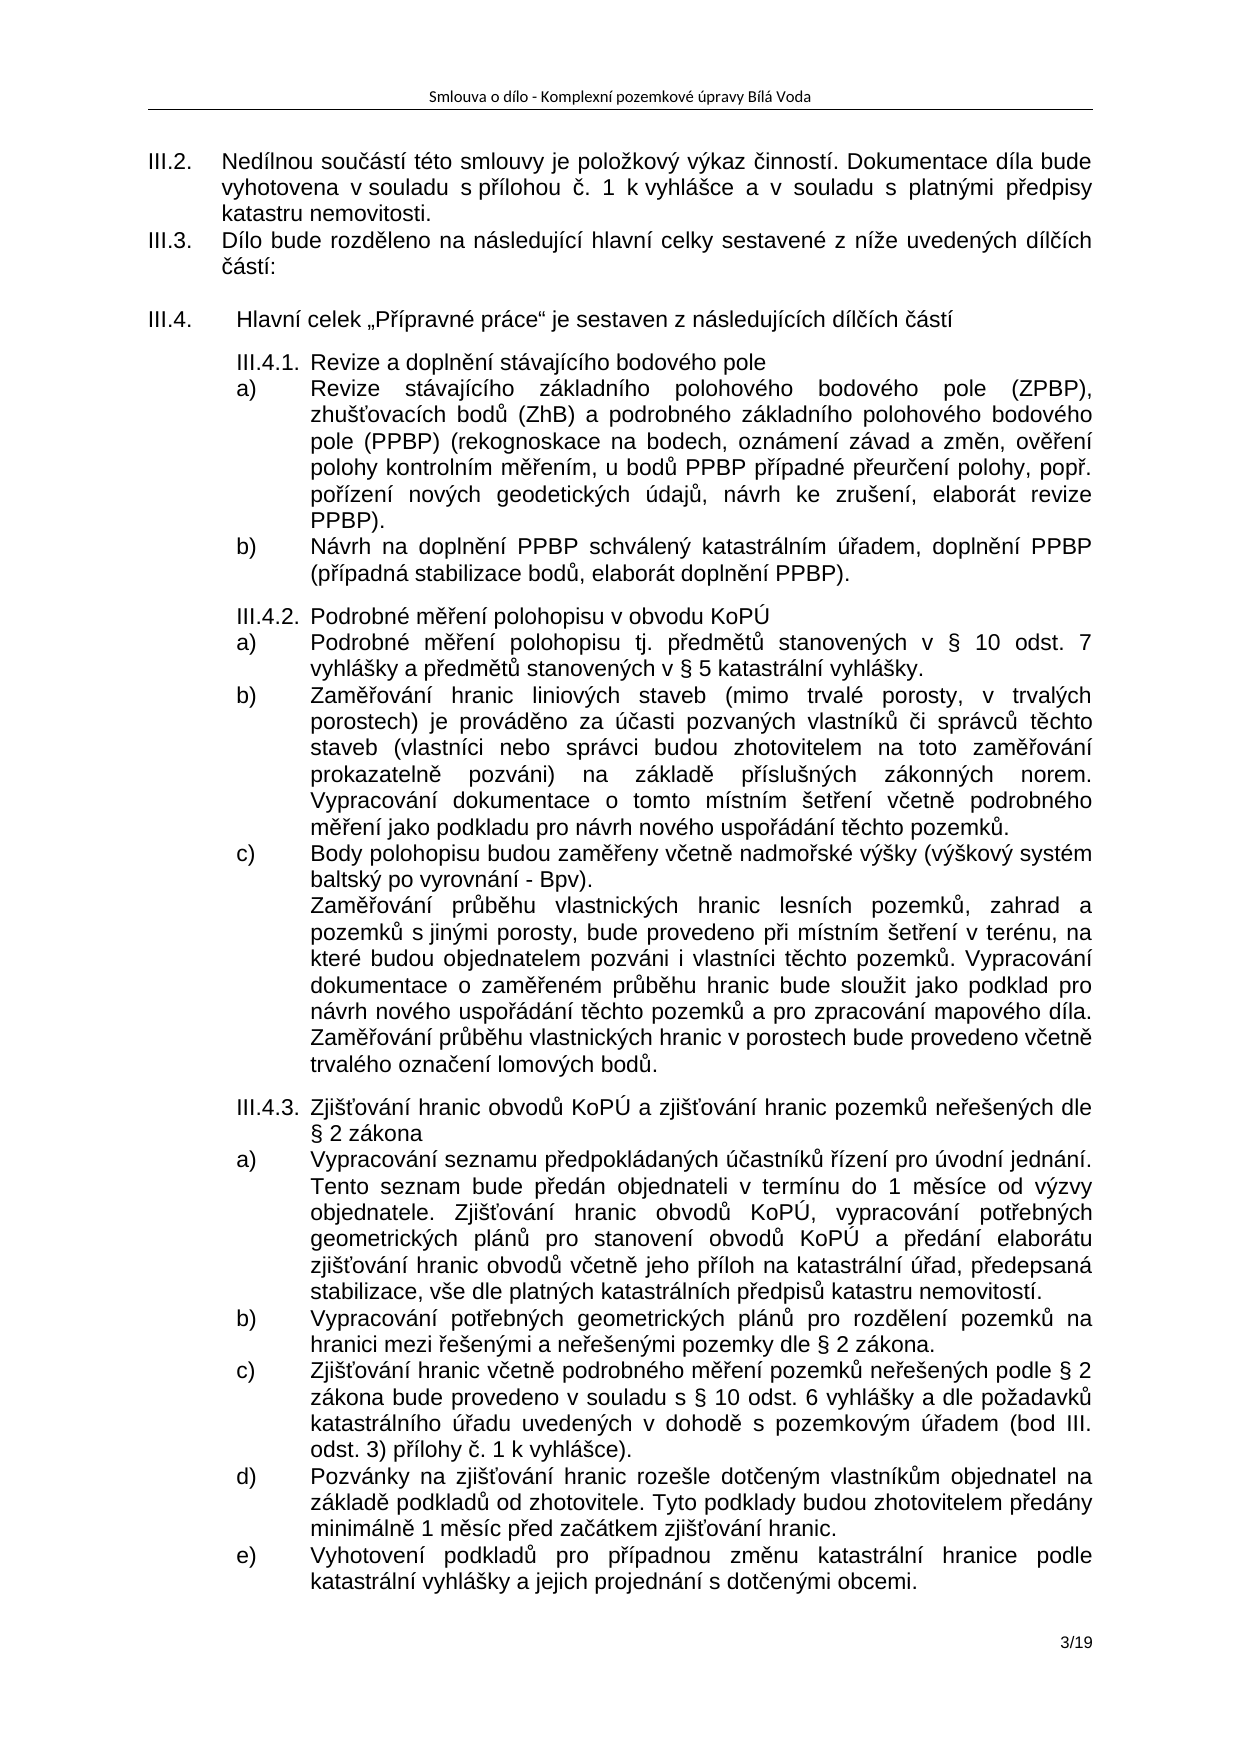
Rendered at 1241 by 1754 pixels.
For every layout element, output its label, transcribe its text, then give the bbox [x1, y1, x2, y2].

text Revize a doplnění stávajícího bodového pole [236, 349, 1093, 375]
text Vypracování seznamu předpokládaných účastníků řízení pro úvodní jednání. Tento seznam bude předán objednateli v termínu do 1 měsíce od výzvy objednatele. Zjišťování hranic obvodů KoPÚ, vypracování potřebných geometrických plánů pro stanovení obvodů KoPÚ a předání elaborátu zjišťování hranic obvodů včetně jeho příloh na katastrální úřad, předepsaná stabilizace, vše dle platných katastrálních předpisů katastru nemovitostí. [236, 1146, 1093, 1304]
text Zjišťování hranic obvodů KoPÚ a zjišťování hranic pozemků neřešených dle § 2 zákona [236, 1094, 1093, 1146]
text Revize stávajícího základního polohového bodového pole (ZPBP), zhušťovacích bodů (ZhB) a podrobného základního polohového bodového pole (PPBP) (rekognoskace na bodech, oznámení závad a změn, ověření polohy kontrolním měřením, u bodů PPBP případné přeurčení polohy, popř. pořízení nových geodetických údajů, návrh ke zrušení, elaborát revize PPBP). [236, 375, 1093, 533]
list Hlavní celek „Přípravné práce“ je sestaven z následujících dílčích částí [148, 306, 1093, 332]
list Dílo bude rozděleno na následující hlavní celky sestavené z níže uvedených dílčích částí: [148, 227, 1093, 279]
text Zaměřování hranic liniových staveb (mimo trvalé porosty, v trvalých porostech) je prováděno za účasti pozvaných vlastníků či správců těchto staveb (vlastníci nebo správci budou zhotovitelem na toto zaměřování prokazatelně pozváni) na základě příslušných zákonných norem. Vypracování dokumentace o tomto místním šetření včetně podrobného měření jako podkladu pro návrh nového uspořádání těchto pozemků. [236, 682, 1093, 840]
text Pozvánky na zjišťování hranic rozešle dotčeným vlastníkům objednatel na základě podkladů od zhotovitele. Tyto podklady budou zhotovitelem předány minimálně 1 měsíc před začátkem zjišťování hranic. [236, 1463, 1093, 1542]
text Návrh na doplnění PPBP schválený katastrálním úřadem, doplnění PPBP (případná stabilizace bodů, elaborát doplnění PPBP). [236, 533, 1093, 586]
text Zjišťování hranic včetně podrobného měření pozemků neřešených podle § 2 zákona bude provedeno v souladu s § 10 odst. 6 vyhlášky a dle požadavků katastrálního úřadu uvedených v dohodě s pozemkovým úřadem (bod III. odst. 3) přílohy č. 1 k vyhlášce). [236, 1357, 1093, 1463]
list Zaměřování průběhu vlastnických hranic lesních pozemků, zahrad a pozemků s jinými porosty, bude provedeno při místním šetření v terénu, na které budou objednatelem pozváni i vlastníci těchto pozemků. Vypracování dokumentace o zaměřeném průběhu hranic bude sloužit jako podklad pro návrh nového uspořádání těchto pozemků a pro zpracování mapového díla. Zaměřování průběhu vlastnických hranic v porostech bude provedeno včetně trvalého označení lomových bodů. [310, 892, 1093, 1077]
text Vyhotovení podkladů pro případnou změnu katastrální hranice podle katastrální vyhlášky a jejich projednání s dotčenými obcemi. [236, 1542, 1093, 1594]
text Podrobné měření polohopisu v obvodu KoPÚ [236, 603, 1093, 629]
text Podrobné měření polohopisu tj. předmětů stanovených v § 10 odst. 7 vyhlášky a předmětů stanovených v § 5 katastrální vyhlášky. [236, 629, 1093, 682]
text Body polohopisu budou zaměřeny včetně nadmořské výšky (výškový systém baltský po vyrovnání - Bpv). [236, 840, 1093, 892]
text Vypracování potřebných geometrických plánů pro rozdělení pozemků na hranici mezi řešenými a neřešenými pozemky dle § 2 zákona. [236, 1304, 1093, 1357]
list Nedílnou součástí této smlouvy je položkový výkaz činností. Dokumentace díla bude vyhotovena v souladu s přílohou č. 1 k vyhlášce a v souladu s platnými předpisy katastru nemovitosti. [148, 148, 1093, 227]
